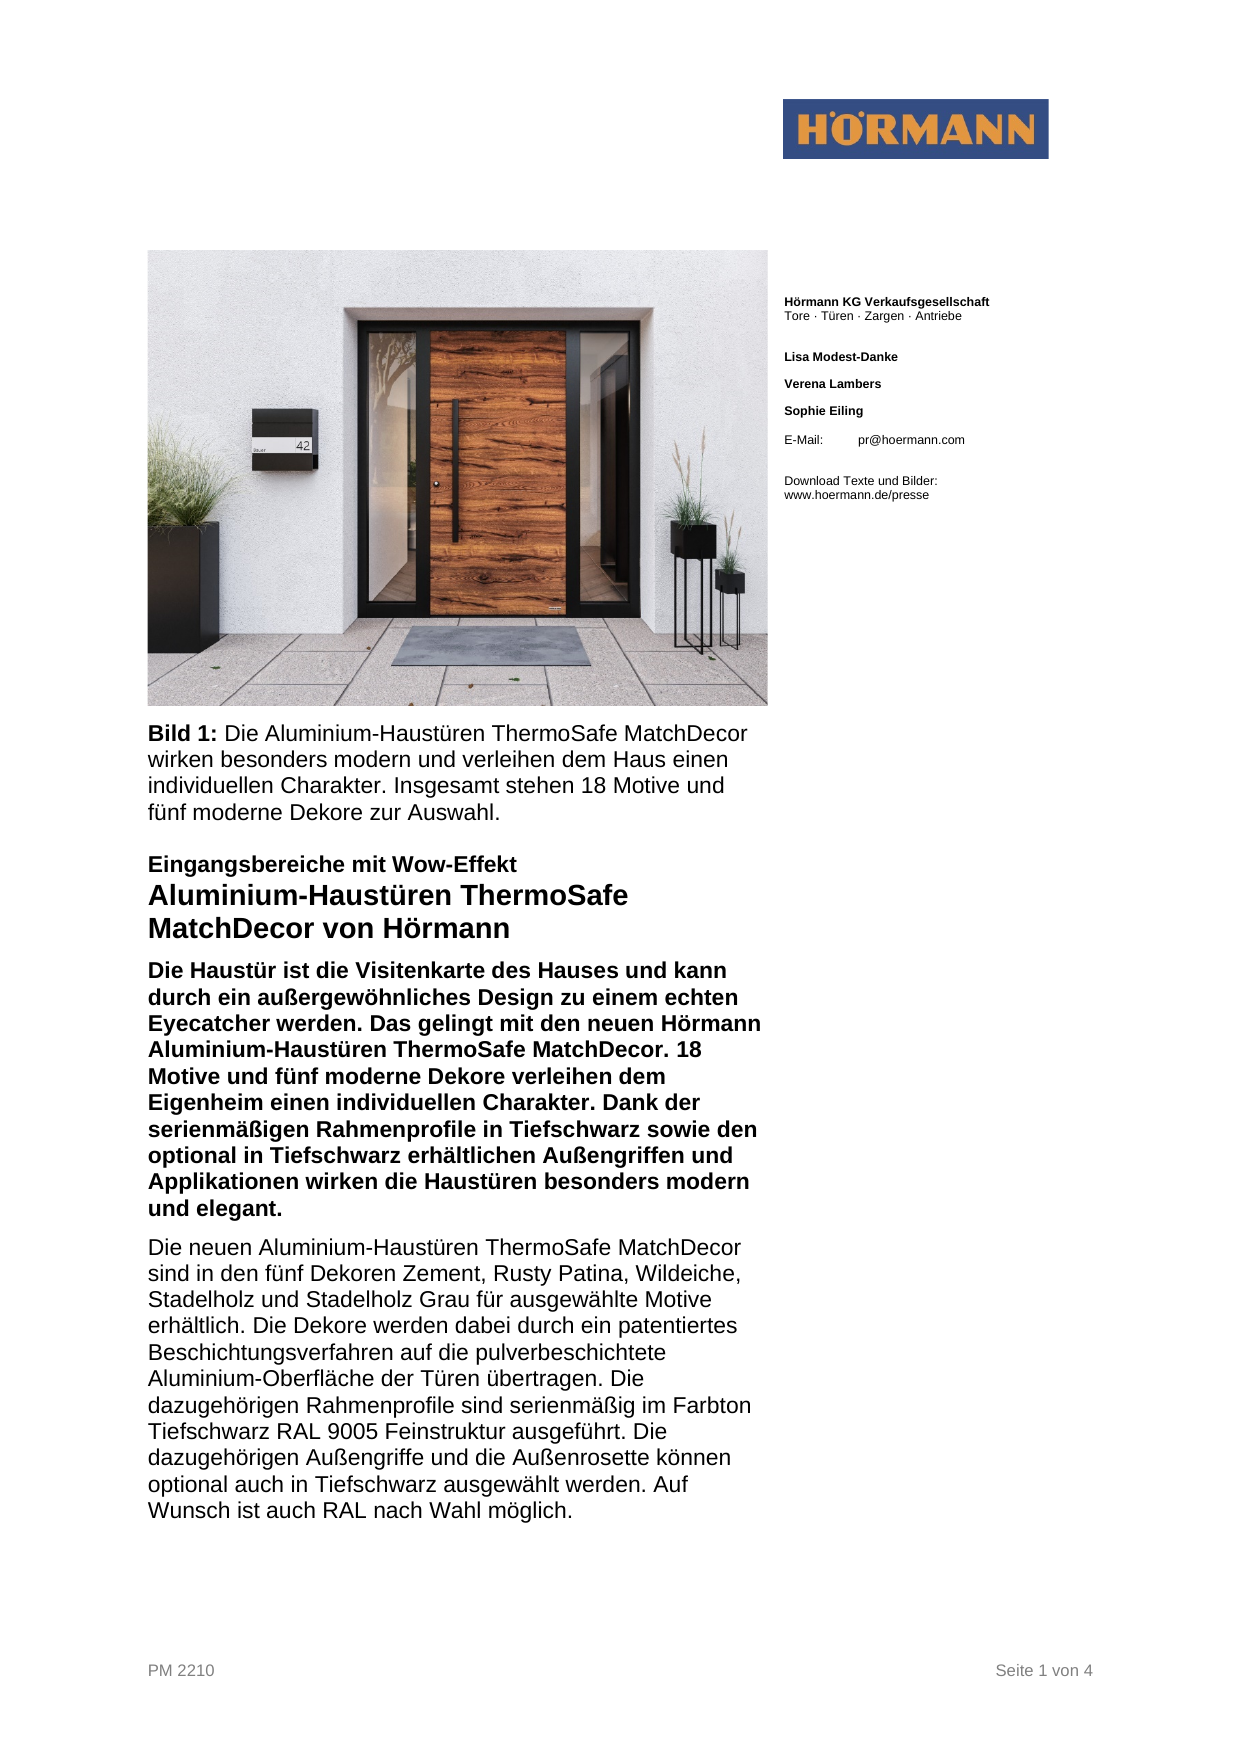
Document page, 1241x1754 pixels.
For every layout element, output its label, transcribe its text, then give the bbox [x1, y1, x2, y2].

text Bild 1: Die Aluminium-Haustüren ThermoSafe MatchDecor wirken besonders modern und verleihen dem Haus einen individuellen Charakter. Insgesamt stehen 18 Motive und fünf moderne Dekore zur Auswahl. [148, 720, 766, 825]
picture [783, 99, 1049, 159]
picture [147, 250, 768, 706]
text Die neuen Aluminium-Haustüren ThermoSafe MatchDecor sind in den fünf Dekoren Zement, Rusty Patina, Wildeiche, Stadelholz und Stadelholz Grau für ausgewählte Motive erhältlich. Die Dekore werden dabei durch ein patentiertes Beschichtungsverfahren auf die pulverbeschichtete Aluminium-Oberfläche der Türen übertragen. Die dazugehörigen Rahmenprofile sind serienmäßig im Farbton Tiefschwarz RAL 9005 Feinstruktur ausgeführt. Die dazugehörigen Außengriffe und die Außenrosette können optional auch in Tiefschwarz ausgewählt werden. Auf Wunsch ist auch RAL nach Wahl möglich. [148, 1233, 766, 1523]
text Die Haustür ist die Visitenkarte des Hauses und kann durch ein außergewöhnliches Design zu einem echten Eyecatcher werden. Das gelingt mit den neuen Hörmann Aluminium-Haustüren ThermoSafe MatchDecor. 18 Motive und fünf moderne Dekore verleihen dem Eigenheim einen individuellen Charakter. Dank der serienmäßigen Rahmenprofile in Tiefschwarz sowie den optional in Tiefschwarz erhältlichen Außengriffen und Applikationen wirken die Haustüren besonders modern und elegant. [148, 957, 766, 1221]
text Eingangsbereiche mit Wow-Effekt Aluminium-Haustüren ThermoSafe MatchDecor von Hörmann [148, 851, 766, 945]
